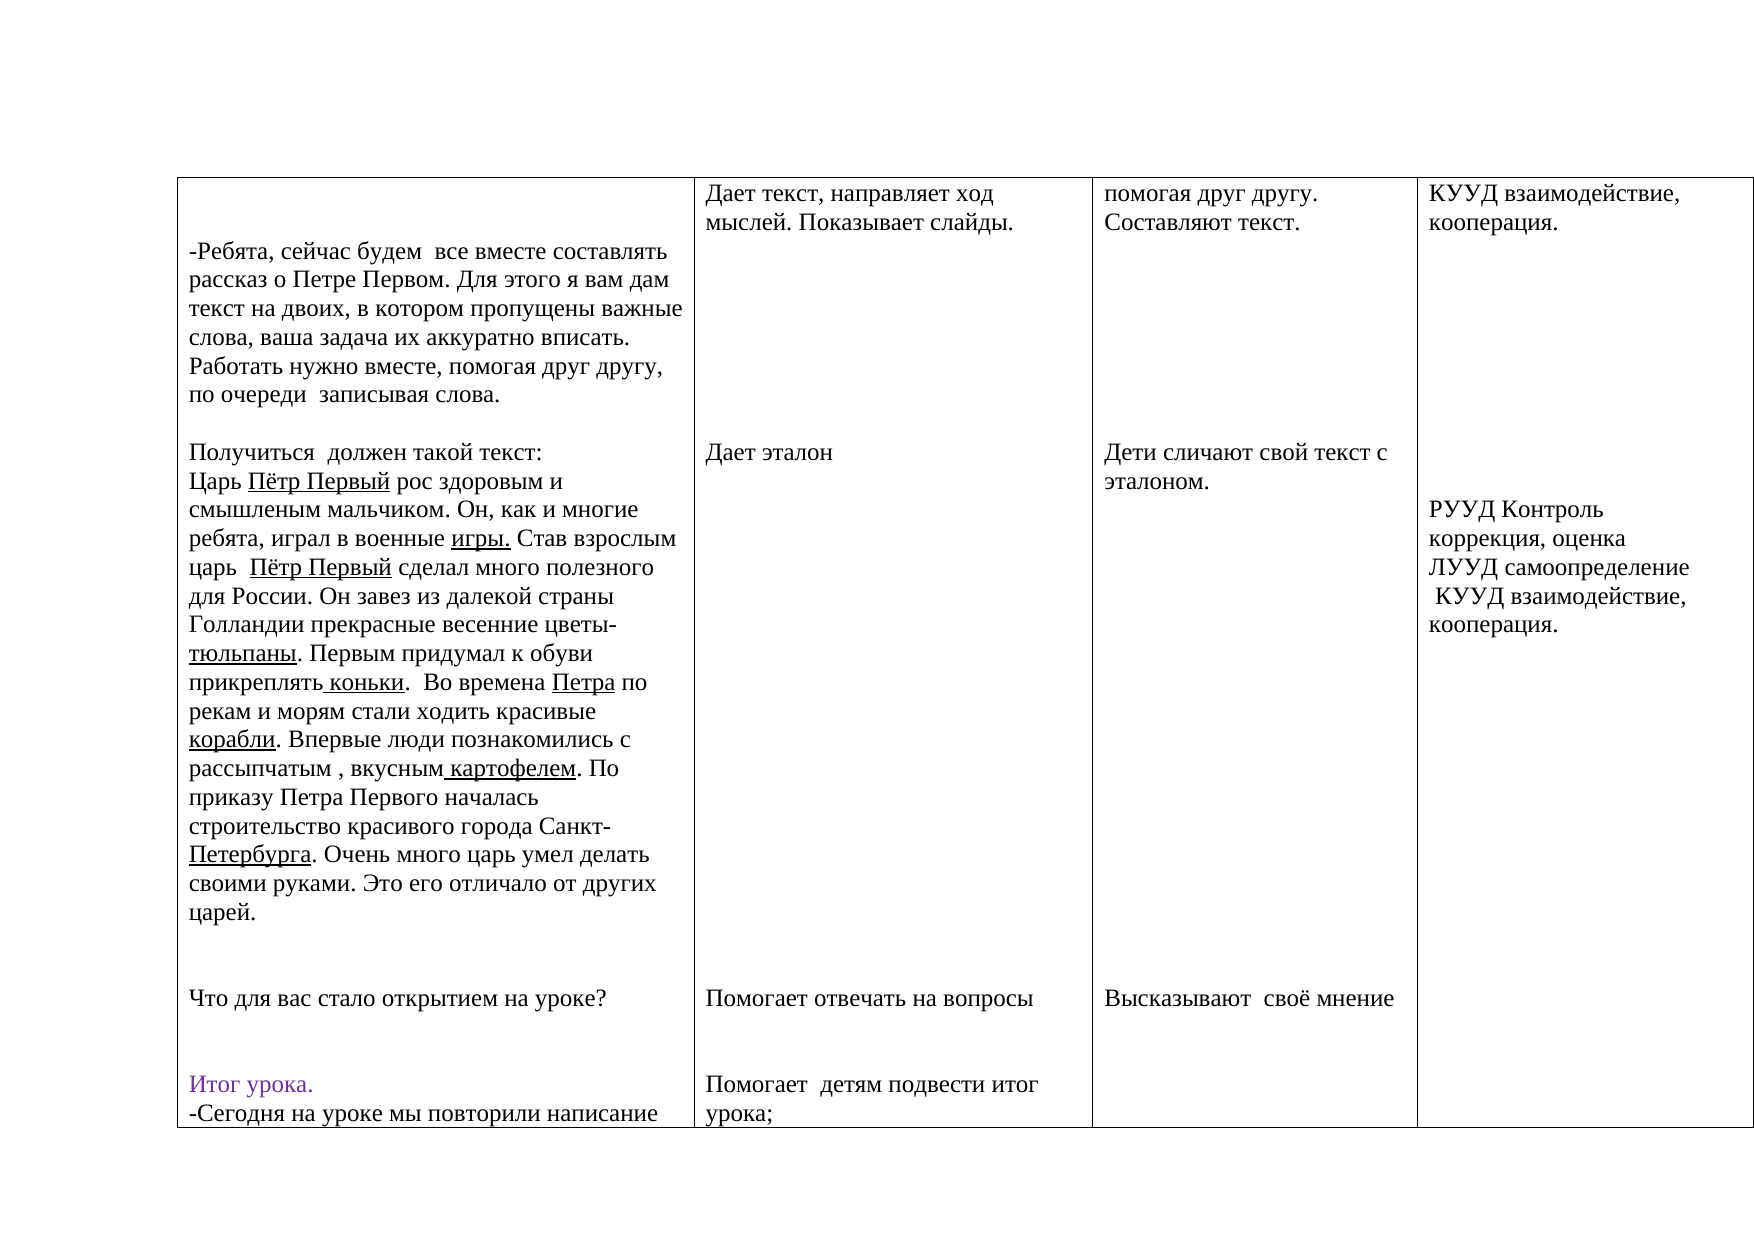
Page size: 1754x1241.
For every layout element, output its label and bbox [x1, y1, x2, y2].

table_cell [695, 178, 1092, 1127]
table_cell [1418, 178, 1753, 1127]
table_cell [1093, 178, 1417, 1127]
table_cell [178, 178, 694, 1127]
